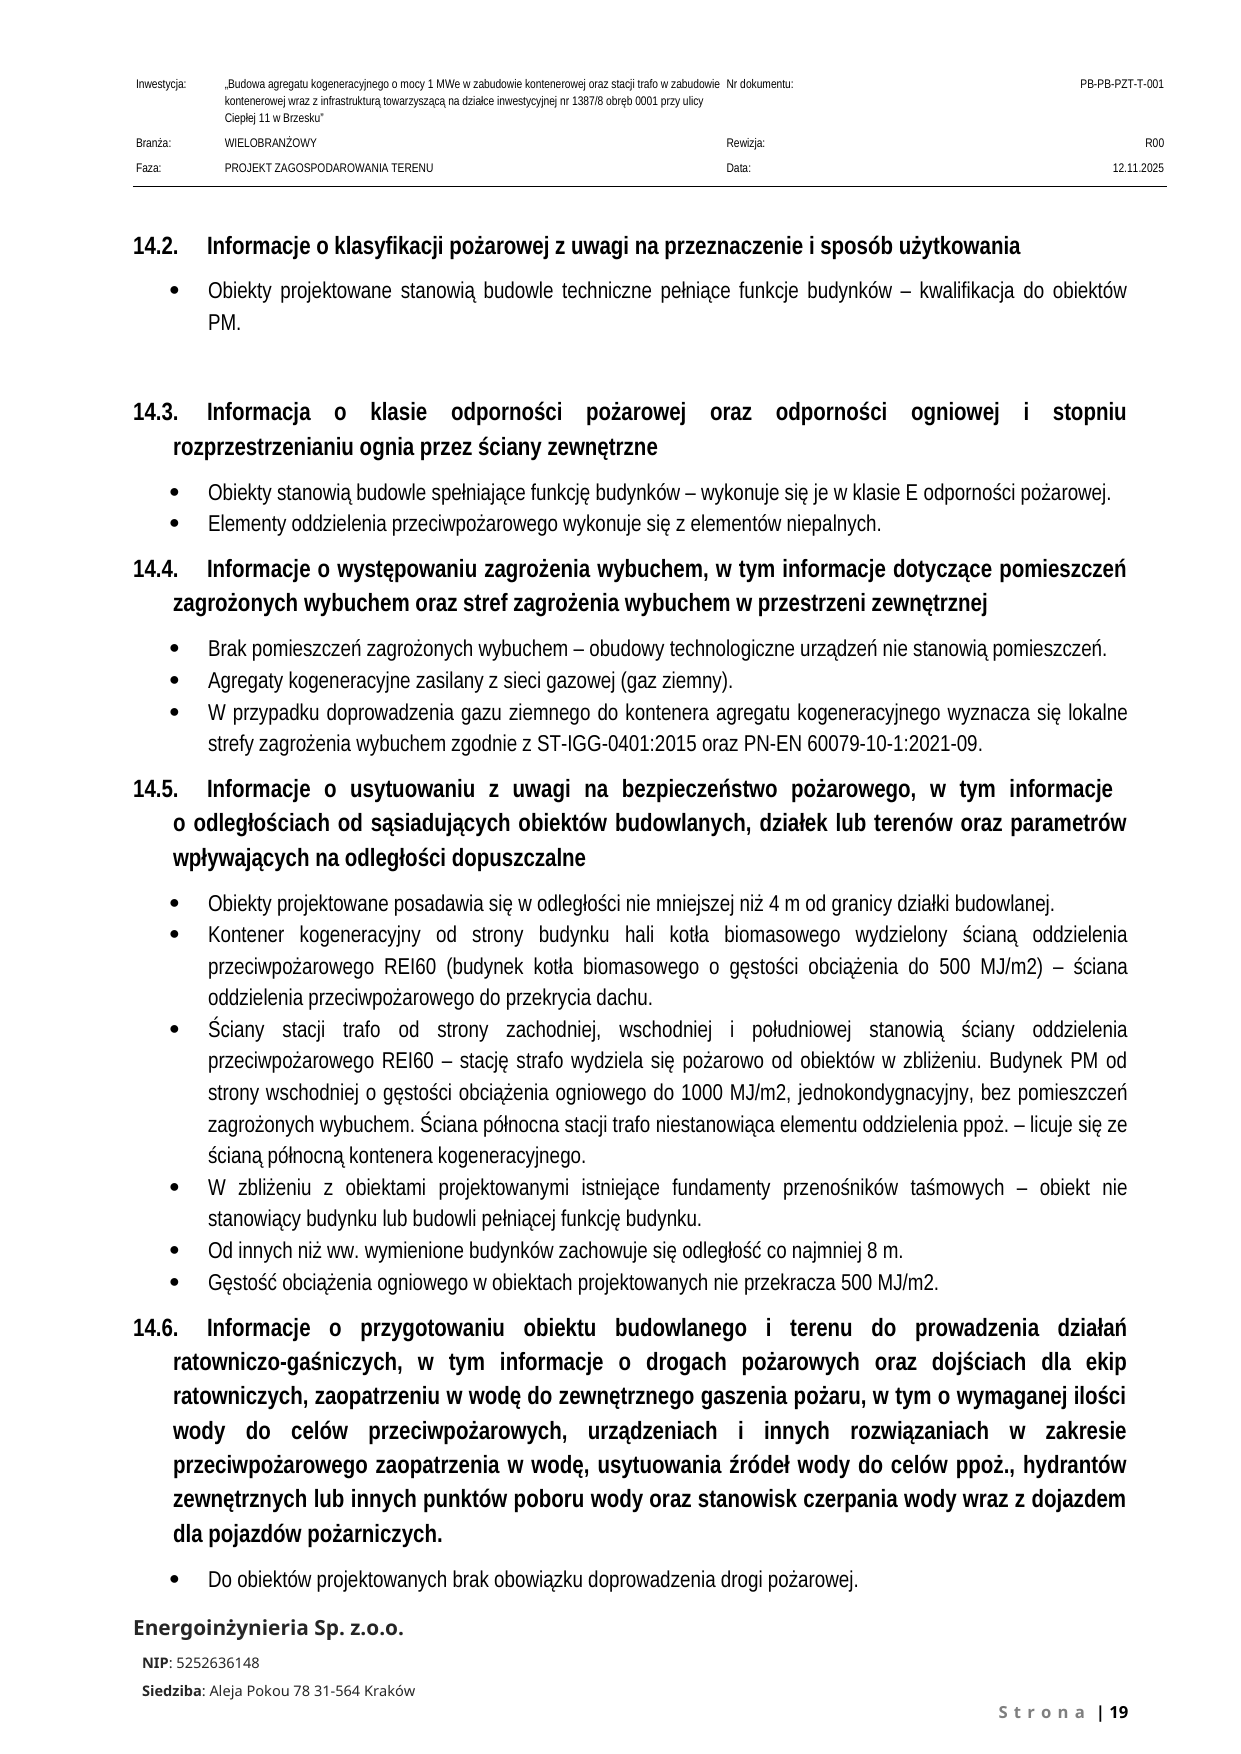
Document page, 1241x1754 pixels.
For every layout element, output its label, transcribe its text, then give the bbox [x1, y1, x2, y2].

list Obiekty projektowane posadawia się w odległości nie mniejszej niż 4 m od granicy działki budowlanej. [170, 890, 1128, 916]
list Od innych niż ww. wymienione budynków zachowuje się odległość co najmniej 8 m. [170, 1237, 1128, 1263]
list Informacje o występowaniu zagrożenia wybuchem, w tym informacje dotyczące pomieszczeń zagrożonych wybuchem oraz stref zagrożenia wybuchem w przestrzeni zewnętrznej [133, 554, 1128, 617]
list Brak pomieszczeń zagrożonych wybuchem – obudowy technologiczne urządzeń nie stanowią pomieszczeń. [170, 635, 1128, 662]
list Elementy oddzielenia przeciwpożarowego wykonuje się z elementów niepalnych. [170, 510, 1128, 536]
list Obiekty stanowią budowle spełniające funkcję budynków – wykonuje się je w klasie E odporności pożarowej. [170, 478, 1128, 505]
list Ściany stacji trafo od strony zachodniej, wschodniej i południowej stanowią ściany oddzielenia przeciwpożarowego REI60 – stację strafo wydziela się pożarowo od obiektów w zbliżeniu. Budynek PM od strony wschodniej o gęstości obciążenia ogniowego do 1000 MJ/m2, jednokondygnacyjny, bez pomieszczeń zagrożonych wybuchem. Ściana północna stacji trafo niestanowiąca elementu oddzielenia ppoż. – licuje się ze ścianą północną kontenera kogeneracyjnego. [170, 1016, 1128, 1168]
list Do obiektów projektowanych brak obowiązku doprowadzenia drogi pożarowej. [170, 1566, 1128, 1592]
list Gęstość obciążenia ogniowego w obiektach projektowanych nie przekracza 500 MJ/m2. [170, 1268, 1128, 1295]
list Agregaty kogeneracyjne zasilany z sieci gazowej (gaz ziemny). [170, 667, 1128, 693]
list Obiekty projektowane stanowią budowle techniczne pełniące funkcje budynków – kwalifikacja do obiektów PM. [170, 277, 1128, 335]
list W zbliżeniu z obiektami projektowanymi istniejące fundamenty przenośników taśmowych – obiekt nie stanowiący budynku lub budowli pełniącej funkcję budynku. [170, 1174, 1128, 1232]
list Informacje o przygotowaniu obiektu budowlanego i terenu do prowadzenia działań ratowniczo-gaśniczych, w tym informacje o drogach pożarowych oraz dojściach dla ekip ratowniczych, zaopatrzeniu w wodę do zewnętrznego gaszenia pożaru, w tym o wymaganej ilości wody do celów przeciwpożarowych, urządzeniach i innych rozwiązaniach w zakresie przeciwpożarowego zaopatrzenia w wodę, usytuowania źródeł wody do celów ppoż., hydrantów zewnętrznych lub innych punktów poboru wody oraz stanowisk czerpania wody wraz z dojazdem dla pojazdów pożarniczych. [133, 1312, 1128, 1547]
list Informacja o klasie odporności pożarowej oraz odporności ogniowej i stopniu rozprzestrzenianiu ognia przez ściany zewnętrzne [133, 397, 1128, 460]
list W przypadku doprowadzenia gazu ziemnego do kontenera agregatu kogeneracyjnego wyznacza się lokalne strefy zagrożenia wybuchem zgodnie z ST-IGG-0401:2015 oraz PN-EN 60079-10-1:2021-09. [170, 698, 1128, 756]
list Informacje o klasyfikacji pożarowej z uwagi na przeznaczenie i sposób użytkowania [133, 231, 1128, 259]
list Informacje o usytuowaniu z uwagi na bezpieczeństwo pożarowego, w tym informacje o odległościach od sąsiadujących obiektów budowlanych, działek lub terenów oraz parametrów wpływających na odległości dopuszczalne [133, 774, 1128, 871]
list Kontener kogeneracyjny od strony budynku hali kotła biomasowego wydzielony ścianą oddzielenia przeciwpożarowego REI60 (budynek kotła biomasowego o gęstości obciążenia do 500 MJ/m2) – ściana oddzielenia przeciwpożarowego do przekrycia dachu. [170, 921, 1128, 1011]
